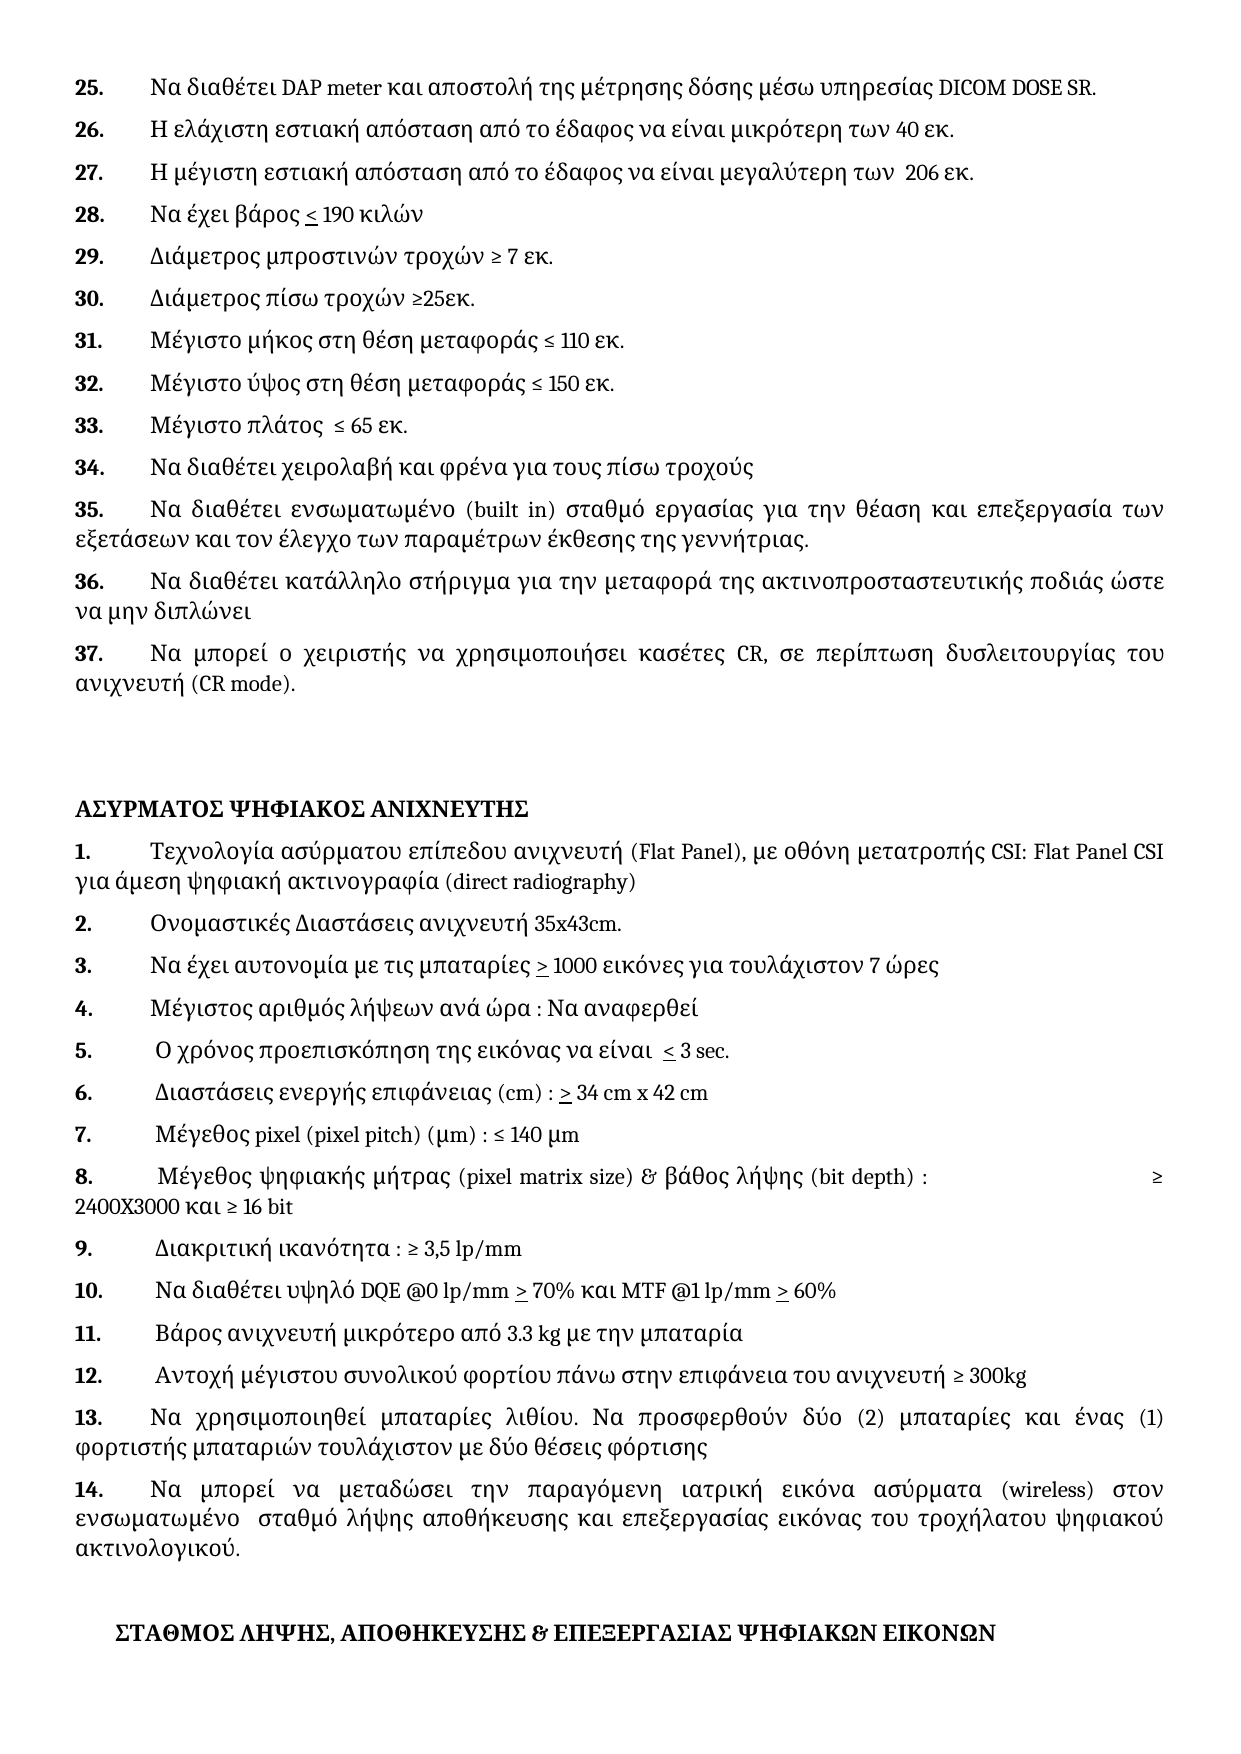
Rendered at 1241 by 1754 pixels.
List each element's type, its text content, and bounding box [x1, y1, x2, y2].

list Αντοχή μέγιστου συνολικού φορτίου πάνω στην επιφάνεια του ανιχνευτή ≥ 300kg [75, 1362, 1165, 1389]
list Μέγεθος ψηφιακής μήτρας (pixel matrix size) & βάθος λήψης (bit depth) : ≥ 2400X3000 και ≥ 16 bit [75, 1164, 1165, 1220]
list Μέγιστος αριθμός λήψεων ανά ώρα : Να αναφερθεί [75, 995, 1165, 1022]
list Μέγιστο πλάτος ≤ 65 εκ. [75, 412, 1165, 439]
list Η μέγιστη εστιακή απόσταση από το έδαφος να είναι μεγαλύτερη των 206 εκ. [75, 159, 1165, 186]
list Διάμετρος μπροστινών τροχών ≥ 7 εκ. [75, 244, 1165, 270]
list Να διαθέτει DAP meter και αποστολή της μέτρησης δόσης μέσω υπηρεσίας DICOM DOSE SR. [75, 75, 1165, 101]
list Ο χρόνος προεπισκόπηση της εικόνας να είναι < 3 sec. [75, 1037, 1165, 1064]
list Μέγεθος pixel (pixel pitch) (μm) : ≤ 140 μm [75, 1122, 1165, 1148]
list Βάρος ανιχνευτή μικρότερο από 3.3 kg με την μπαταρία [75, 1320, 1165, 1347]
list Διαστάσεις ενεργής επιφάνειας (cm) : > 34 cm x 42 cm [75, 1080, 1165, 1106]
list Να διαθέτει ενσωματωμένο (built in) σταθμό εργασίας για την θέαση και επεξεργασία των εξετάσεων και τον έλεγχο των παραμέτρων έκθεσης της γεννήτριας. [75, 497, 1165, 553]
text ΣΤΑΘΜΟΣ ΛΗΨΗΣ, ΑΠΟΘΗΚΕΥΣΗΣ & ΕΠΕΞΕΡΓΑΣΙΑΣ ΨΗΦΙΑΚΩΝ ΕΙΚΟΝΩΝ [75, 1620, 1165, 1647]
list Να μπορεί να μεταδώσει την παραγόμενη ιατρική εικόνα ασύρματα (wireless) στον ενσωματωμένο σταθμό λήψης αποθήκευσης και επεξεργασίας εικόνας του τροχήλατου ψηφιακού ακτινολογικού. [75, 1477, 1165, 1562]
list Να έχει αυτονομία με τις μπαταρίες > 1000 εικόνες για τουλάχιστον 7 ώρες [75, 953, 1165, 979]
list Να διαθέτει χειρολαβή και φρένα για τους πίσω τροχούς [75, 455, 1165, 481]
list Να διαθέτει κατάλληλο στήριγμα για την μεταφορά της ακτινοπροσταστευτικής ποδιάς ώστε να μην διπλώνει [75, 569, 1165, 625]
list Η ελάχιστη εστιακή απόσταση από το έδαφος να είναι μικρότερη των 40 εκ. [75, 117, 1165, 143]
list Μέγιστο μήκος στη θέση μεταφοράς ≤ 110 εκ. [75, 328, 1165, 354]
list Τεχνολογία ασύρματου επίπεδου ανιχνευτή (Flat Panel), με οθόνη μετατροπής CSI: Flat Panel CSI για άμεση ψηφιακή ακτινογραφία (direct radiography) [75, 839, 1165, 895]
list Να μπορεί ο χειριστής να χρησιμοποιήσει κασέτες CR, σε περίπτωση δυσλειτουργίας του ανιχνευτή (CR mode). [75, 641, 1165, 697]
list Ονομαστικές Διαστάσεις ανιχνευτή 35x43cm. [75, 911, 1165, 937]
list Μέγιστο ύψος στη θέση μεταφοράς ≤ 150 εκ. [75, 370, 1165, 397]
list Διάμετρος πίσω τροχών ≥25εκ. [75, 286, 1165, 312]
list Να χρησιμοποιηθεί μπαταρίες λιθίου. Να προσφερθούν δύο (2) μπαταρίες και ένας (1) φορτιστής μπαταριών τουλάχιστον με δύο θέσεις φόρτισης [75, 1405, 1165, 1461]
list Να έχει βάρος < 190 κιλών [75, 202, 1165, 228]
list Διακριτική ικανότητα : ≥ 3,5 lp/mm [75, 1236, 1165, 1262]
list Να διαθέτει υψηλό DQE @0 lp/mm > 70% και MTF @1 lp/mm > 60% [75, 1278, 1165, 1304]
text ΑΣΥΡΜΑΤΟΣ ΨΗΦΙΑΚΟΣ ΑΝΙΧΝΕΥΤΗΣ [75, 797, 1165, 823]
